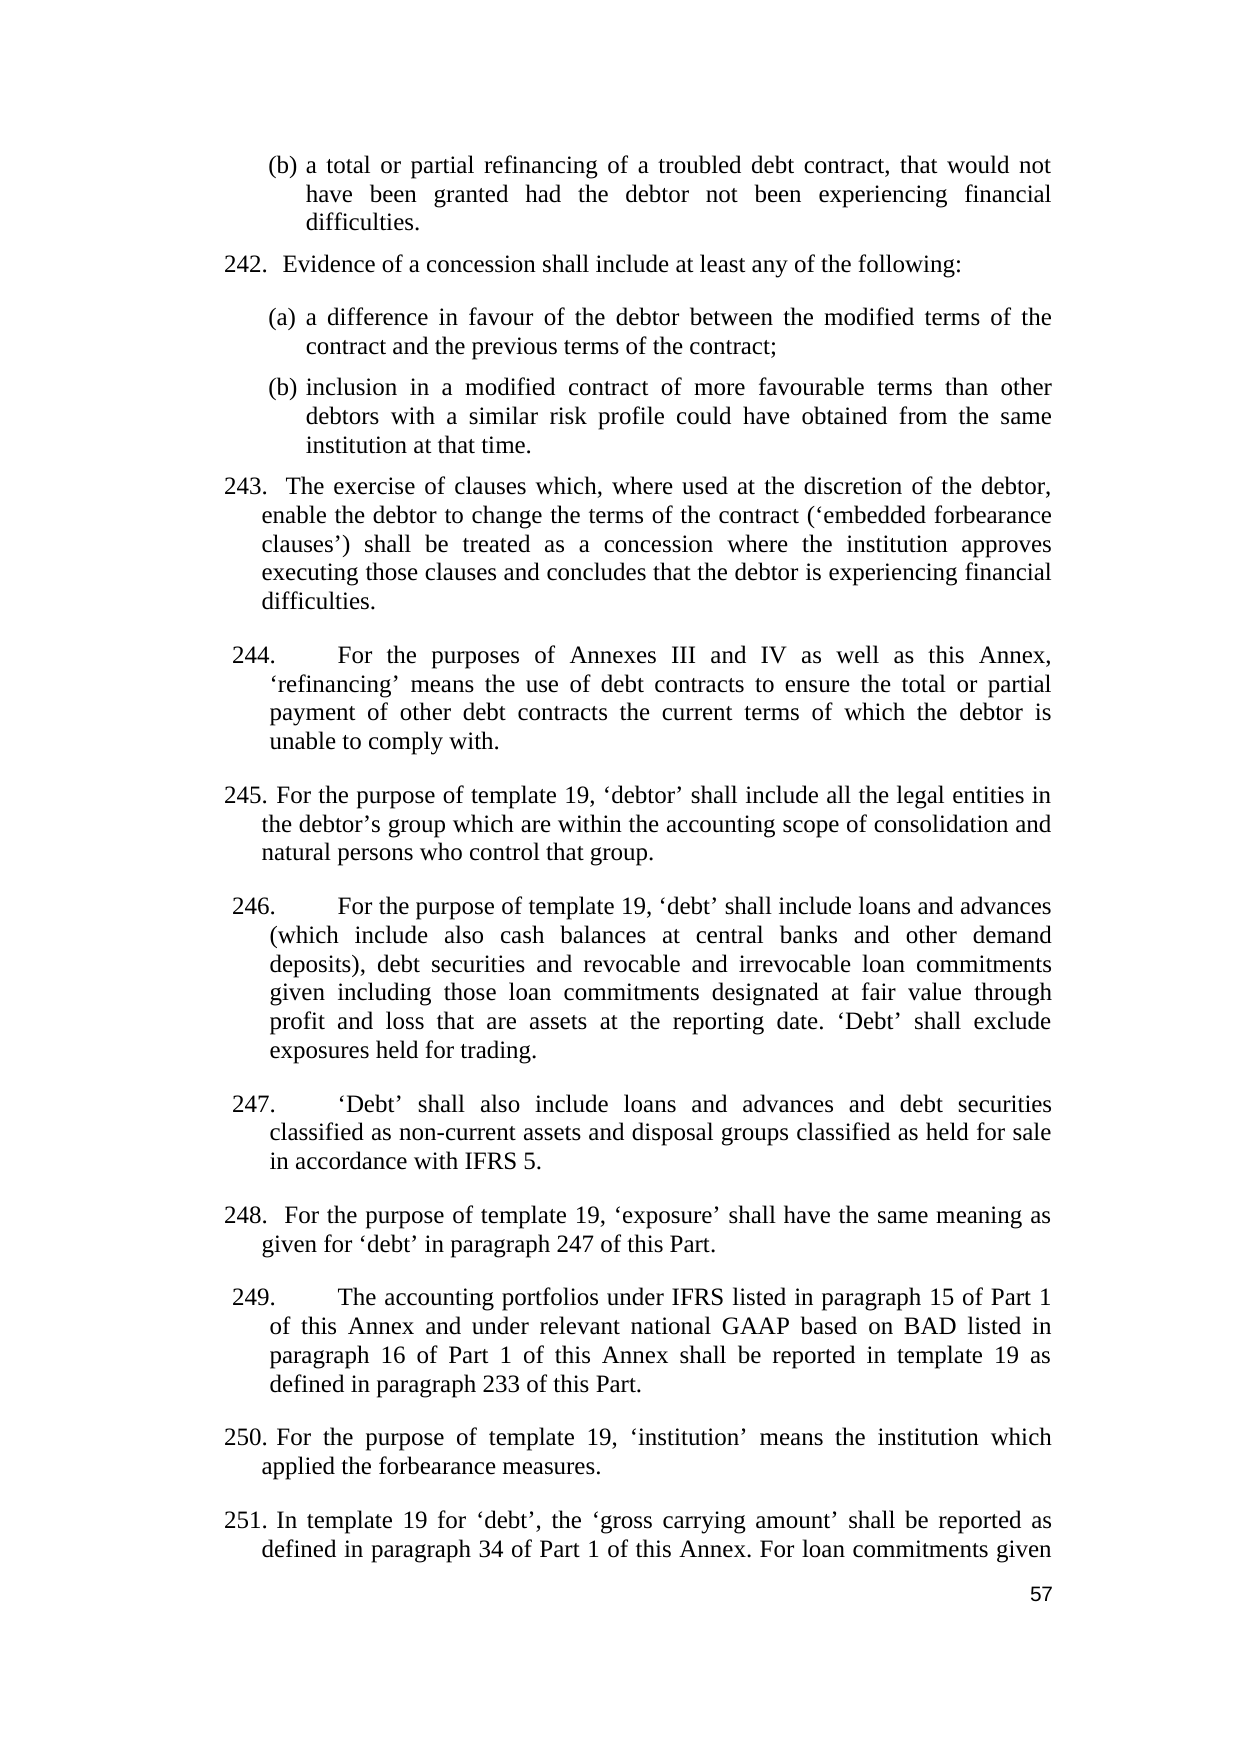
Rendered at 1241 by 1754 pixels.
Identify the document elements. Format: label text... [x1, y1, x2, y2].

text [224, 1505, 1053, 1562]
text For the purpose of template 19, ‘debtor’ shall include all the legal entities in the debtor’s group which are within the accounting scope of consolidation and natural persons who control that group. [224, 780, 1053, 866]
list a difference in favour of the debtor between the modified terms of the contract and the previous terms of the contract; [268, 302, 1053, 360]
text Evidence of a concession shall include at least any of the following: [224, 249, 1053, 277]
list inclusion in a modified contract of more favourable terms than other debtors with a similar risk profile could have obtained from the same institution at that time. [268, 372, 1053, 459]
text For the purpose of template 19, ‘exposure’ shall have the same meaning as given for ‘debt’ in paragraph 247 of this Part. [224, 1200, 1053, 1257]
text The exercise of clauses which, where used at the discretion of the debtor, enable the debtor to change the terms of the contract (‘embedded forbearance clauses’) shall be treated as a concession where the institution approves executing those clauses and concludes that the debtor is experiencing financial difficulties. [224, 471, 1053, 615]
text The accounting portfolios under IFRS listed in paragraph 15 of Part 1 of this Annex and under relevant national GAAP based on BAD listed in paragraph 16 of Part 1 of this Annex shall be reported in template 19 as defined in paragraph 233 of this Part. [232, 1282, 1053, 1397]
text For the purpose of template 19, ‘debt’ shall include loans and advances (which include also cash balances at central banks and other demand deposits), debt securities and revocable and irrevocable loan commitments given including those loan commitments designated at fair value through profit and loss that are assets at the reporting date. ‘Debt’ shall exclude exposures held for trading. [232, 891, 1053, 1064]
text ‘Debt’ shall also include loans and advances and debt securities classified as non-current assets and disposal groups classified as held for sale in accordance with IFRS 5. [232, 1089, 1053, 1175]
text For the purpose of template 19, ‘institution’ means the institution which applied the forbearance measures. [224, 1422, 1053, 1480]
list a total or partial refinancing of a troubled debt contract, that would not have been granted had the debtor not been experiencing financial difficulties. [268, 150, 1053, 236]
text For the purposes of Annexes III and IV as well as this Annex, ‘refinancing’ means the use of debt contracts to ensure the total or partial payment of other debt contracts the current terms of which the debtor is unable to comply with. [232, 640, 1053, 755]
